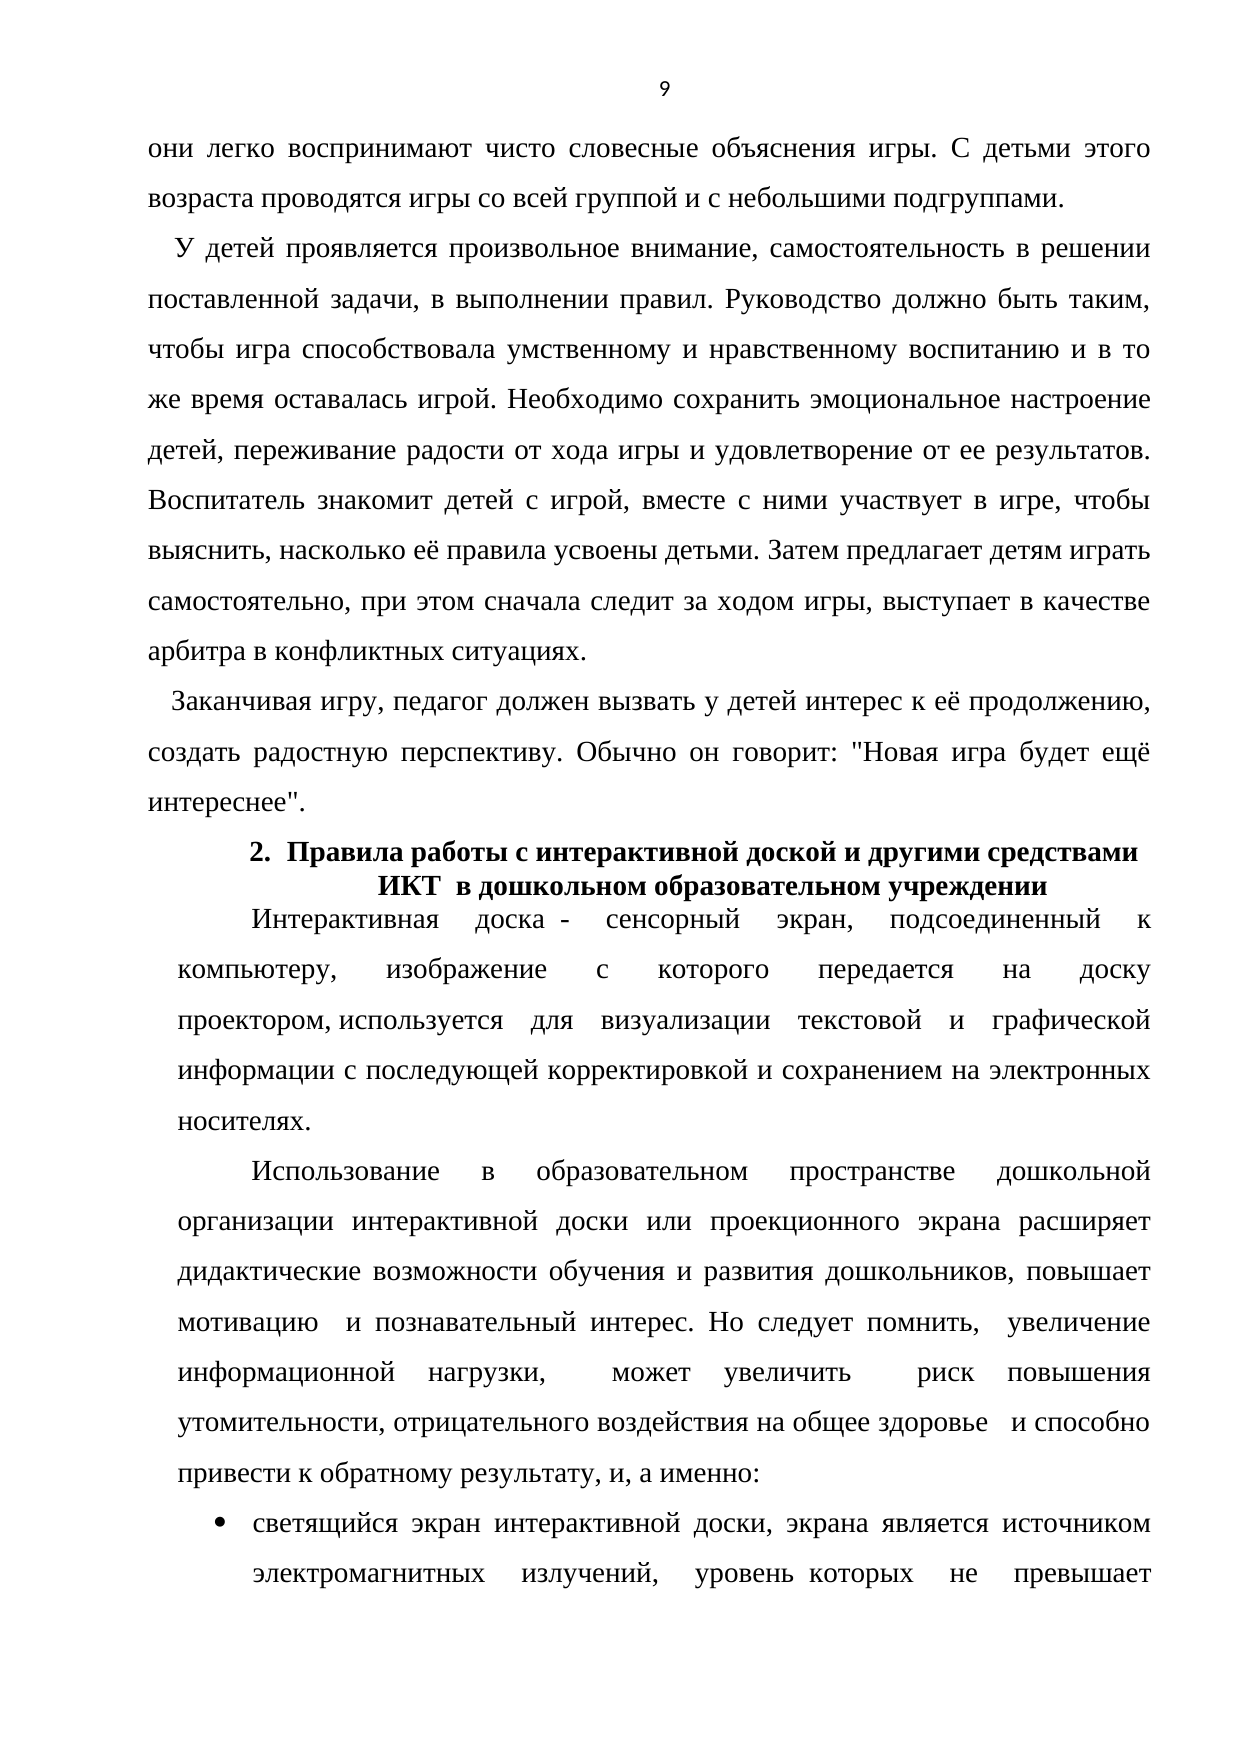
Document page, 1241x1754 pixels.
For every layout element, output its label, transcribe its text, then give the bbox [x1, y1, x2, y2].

list Правила работы с интерактивной доской и другими средствами ИКТ в дошкольном образовательном учреждении [236, 834, 1152, 901]
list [215, 1505, 1152, 1589]
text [148, 130, 1152, 214]
text Интерактивная доска - сенсорный экран, подсоединенный к компьютеру, изображение с которого передается на доску проектором, используется для визуализации текстовой и графической информации с последующей корректировкой и сохранением на электронных носителях. [177, 901, 1152, 1136]
text У детей проявляется произвольное внимание, самостоятельность в решении поставленной задачи, в выполнении правил. Руководство должно быть таким, чтобы игра способствовала умственному и нравственному воспитанию и в то же время оставалась игрой. Необходимо сохранить эмоциональное настроение детей, переживание радости от хода игры и удовлетворение от ее результатов. Воспитатель знакомит детей с игрой, вместе с ними участвует в игре, чтобы выяснить, насколько её правила усвоены детьми. Затем предлагает детям играть самостоятельно, при этом сначала следит за ходом игры, выступает в качестве арбитра в конфликтных ситуациях. [148, 231, 1152, 667]
text Заканчивая игру, педагог должен вызвать у детей интерес к её продолжению, создать радостную перспективу. Обычно он говорит: "Новая игра будет ещё интереснее". [148, 683, 1152, 817]
text Использование в образовательном пространстве дошкольной организации интерактивной доски или проекционного экрана расширяет дидактические возможности обучения и развития дошкольников, повышает мотивацию и познавательный интерес. Но следует помнить, увеличение информационной нагрузки, может увеличить риск повышения утомительности, отрицательного воздействия на общее здоровье и способно привести к обратному результату, и, а именно: [177, 1153, 1152, 1488]
